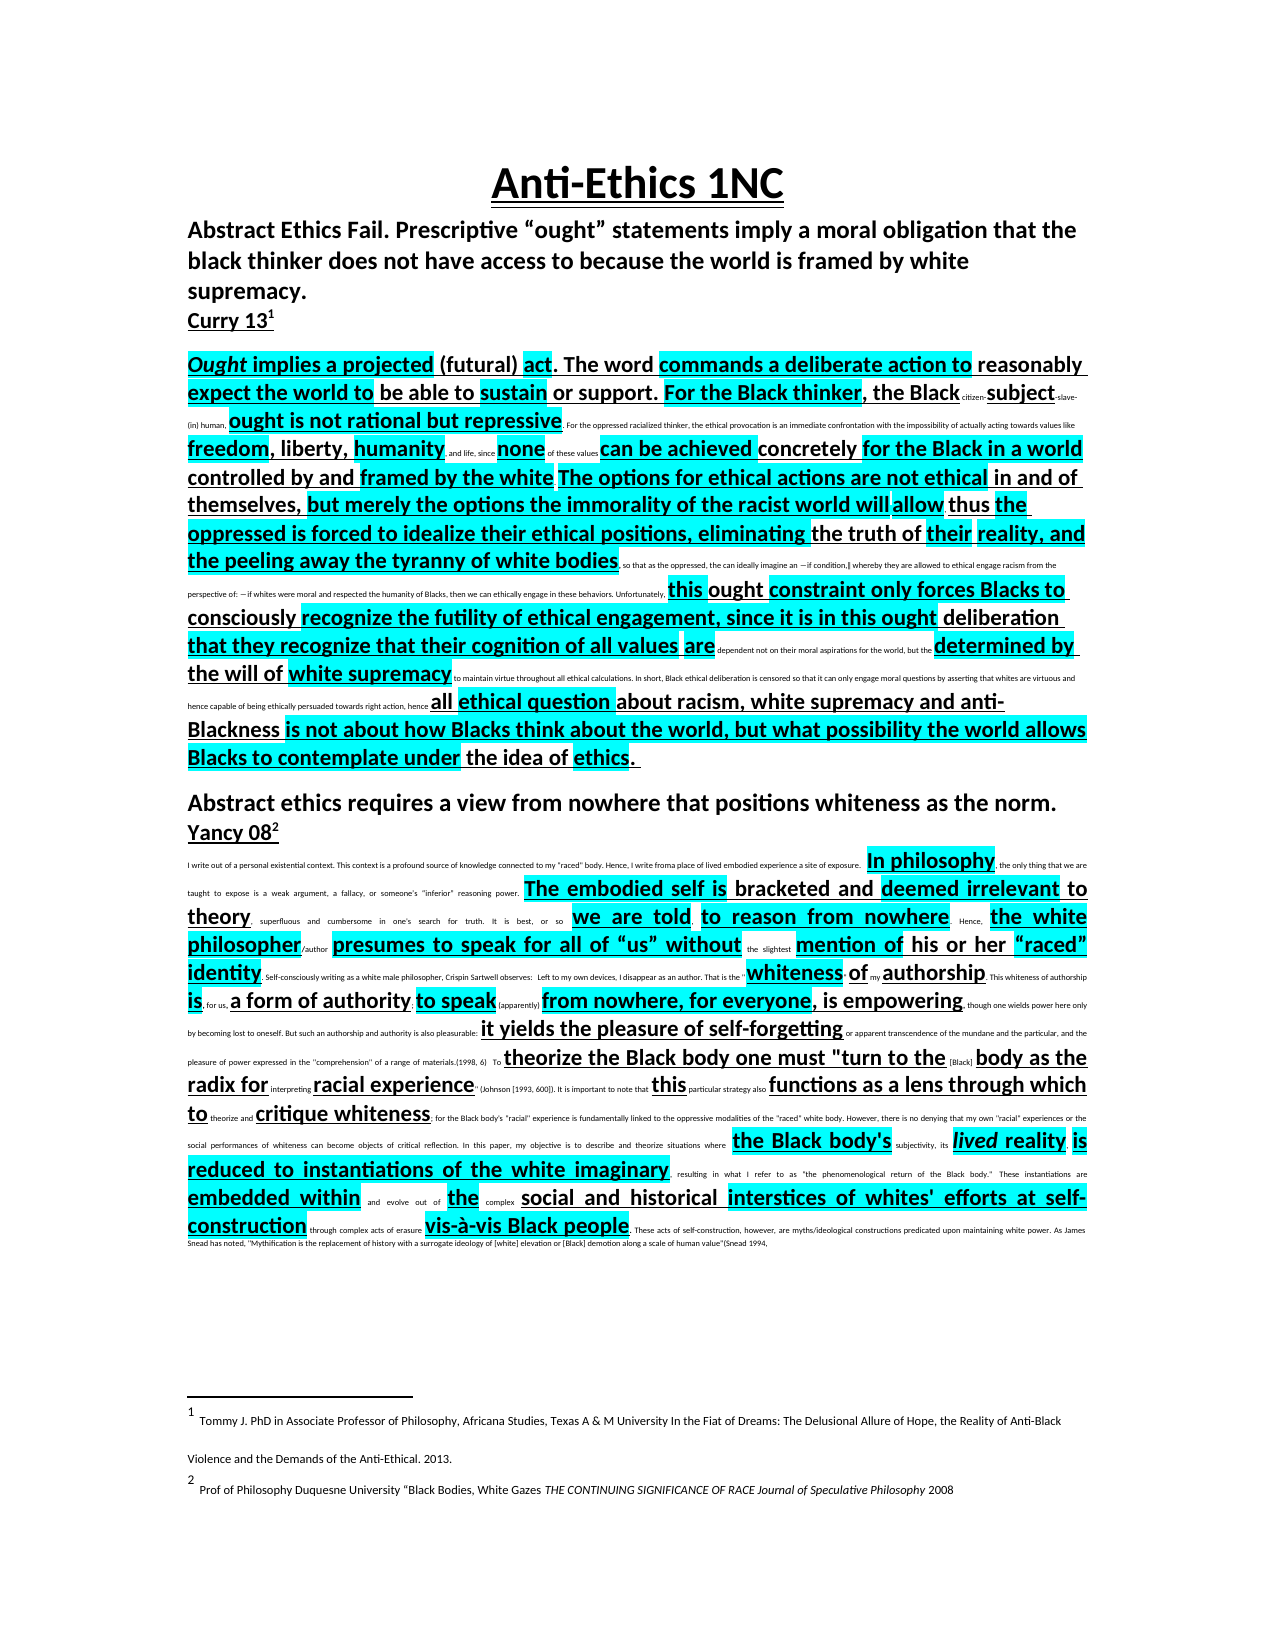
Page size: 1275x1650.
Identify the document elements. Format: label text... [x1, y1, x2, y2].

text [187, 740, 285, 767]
subtitle Abstract Ethics Fail. Prescriptive “ought” statements imply a moral obligation that the black thinker does not have access to because the world is framed by white supremacy. [187, 214, 1087, 306]
subtitle Abstract ethics requires a view from nowhere that positions whiteness as the norm. [187, 787, 1087, 818]
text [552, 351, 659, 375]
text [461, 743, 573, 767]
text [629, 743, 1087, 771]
text Ought implies a projected (futural) act. The word commands a deliberate action to reasonably expect the world to be able to sustain or support. For the Black thinker, the Black citizen-subject-slave-(in) human, ought is not rational but repressive. For the oppressed racialized thinker, the ethical provocation is an immediate confrontation with the impossibility of actually acting towards values like freedom, liberty, humanity, and life, since none of these values can be achieved concretely for the Black in a world controlled by and framed by the white. The options for ethical actions are not ethical in and of themselves, but merely the options the immorality of the racist world will allow, thus the oppressed is forced to idealize their ethical positions, eliminating the truth of their reality, and the peeling away the tyranny of white bodies, so that as the oppressed, the can ideally imagine an ―if condition,‖ whereby they are allowed to ethical engage racism from the perspective of: ―if whites were moral and respected the humanity of Blacks, then we can ethically engage in these behaviors. Unfortunately, this ought constraint only forces Blacks to consciously recognize the futility of ethical engagement, since it is in this ought deliberation that they recognize that their cognition of all values are dependent not on their moral aspirations for the world, but the determined by the will of white supremacy to maintain virtue throughout all ethical calculations. In short, Black ethical deliberation is censored so that it can only engage moral questions by asserting that whites are virtuous and hence capable of being ethically persuaded towards right action, hence all ethical question about racism, white supremacy and anti-Blackness is not about how Blacks think about the world, but what possibility the world allows Blacks to contemplate under the idea of ethics. [187, 376, 1087, 739]
text Yancy 08 [187, 818, 1087, 846]
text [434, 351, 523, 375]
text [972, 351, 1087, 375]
text I write out of a personal existential context. This context is a profound source of knowledge connected to my "raced" body. Hence, I write froma place of lived embodied experience a site of exposure. In philosophy, the only thing that we are taught to expose is a weak argument, a fallacy, or someone’s “inferior” reasoning power. The embodied self is bracketed and deemed irrelevant to theory, superfluous and cumbersome in one's search for truth. It is best, or so we are told, to reason from nowhere. Hence, the white philosopher/author presumes to speak for all of “us” without the slightest mention of his or her “raced” identity. Self-consciously writing as a white male philosopher, Crispin Sartwell observes: Left to my own devices, I disappear as an author. That is the "whiteness" of my authorship. This whiteness of authorship is, for us, a form of authority; to speak (apparently) from nowhere, for everyone, is empowering, though one wields power here only by becoming lost to oneself. But such an authorship and authority is also pleasurable: it yields the pleasure of self-forgetting or apparent transcendence of the mundane and the particular, and the pleasure of power expressed in the "comprehension" of a range of materials.(1998, 6) To theorize the Black body one must "turn to the [Black] body as the radix for interpreting racial experience" (Johnson [1993, 600]). It is important to note that this particular strategy also functions as a lens through which to theorize and critique whiteness; for the Black body's "racial" experience is fundamentally linked to the oppressive modalities of the "raced" white body. However, there is no denying that my own "racial" experiences or the social performances of whiteness can become objects of critical reflection. In this paper, my objective is to describe and theorize situations where the Black body's subjectivity, its lived reality, is reduced to instantiations of the white imaginary, resulting in what I refer to as "the phenomenological return of the Black body." These instantiations are embedded within and evolve out of the complex social and historical interstices of whites' efforts at self-construction through complex acts of erasure vis-à-vis Black people. These acts of self-construction, however, are myths/ideological constructions predicated upon maintaining white power. As James Snead has noted, "Mythification is the replacement of history with a surrogate ideology of [white] elevation or [Black] demotion along a scale of human value"(Snead 1994, [187, 846, 1087, 1249]
subtitle Anti-Ethics 1NC [187, 154, 1087, 210]
text Curry 13 [187, 306, 1087, 334]
